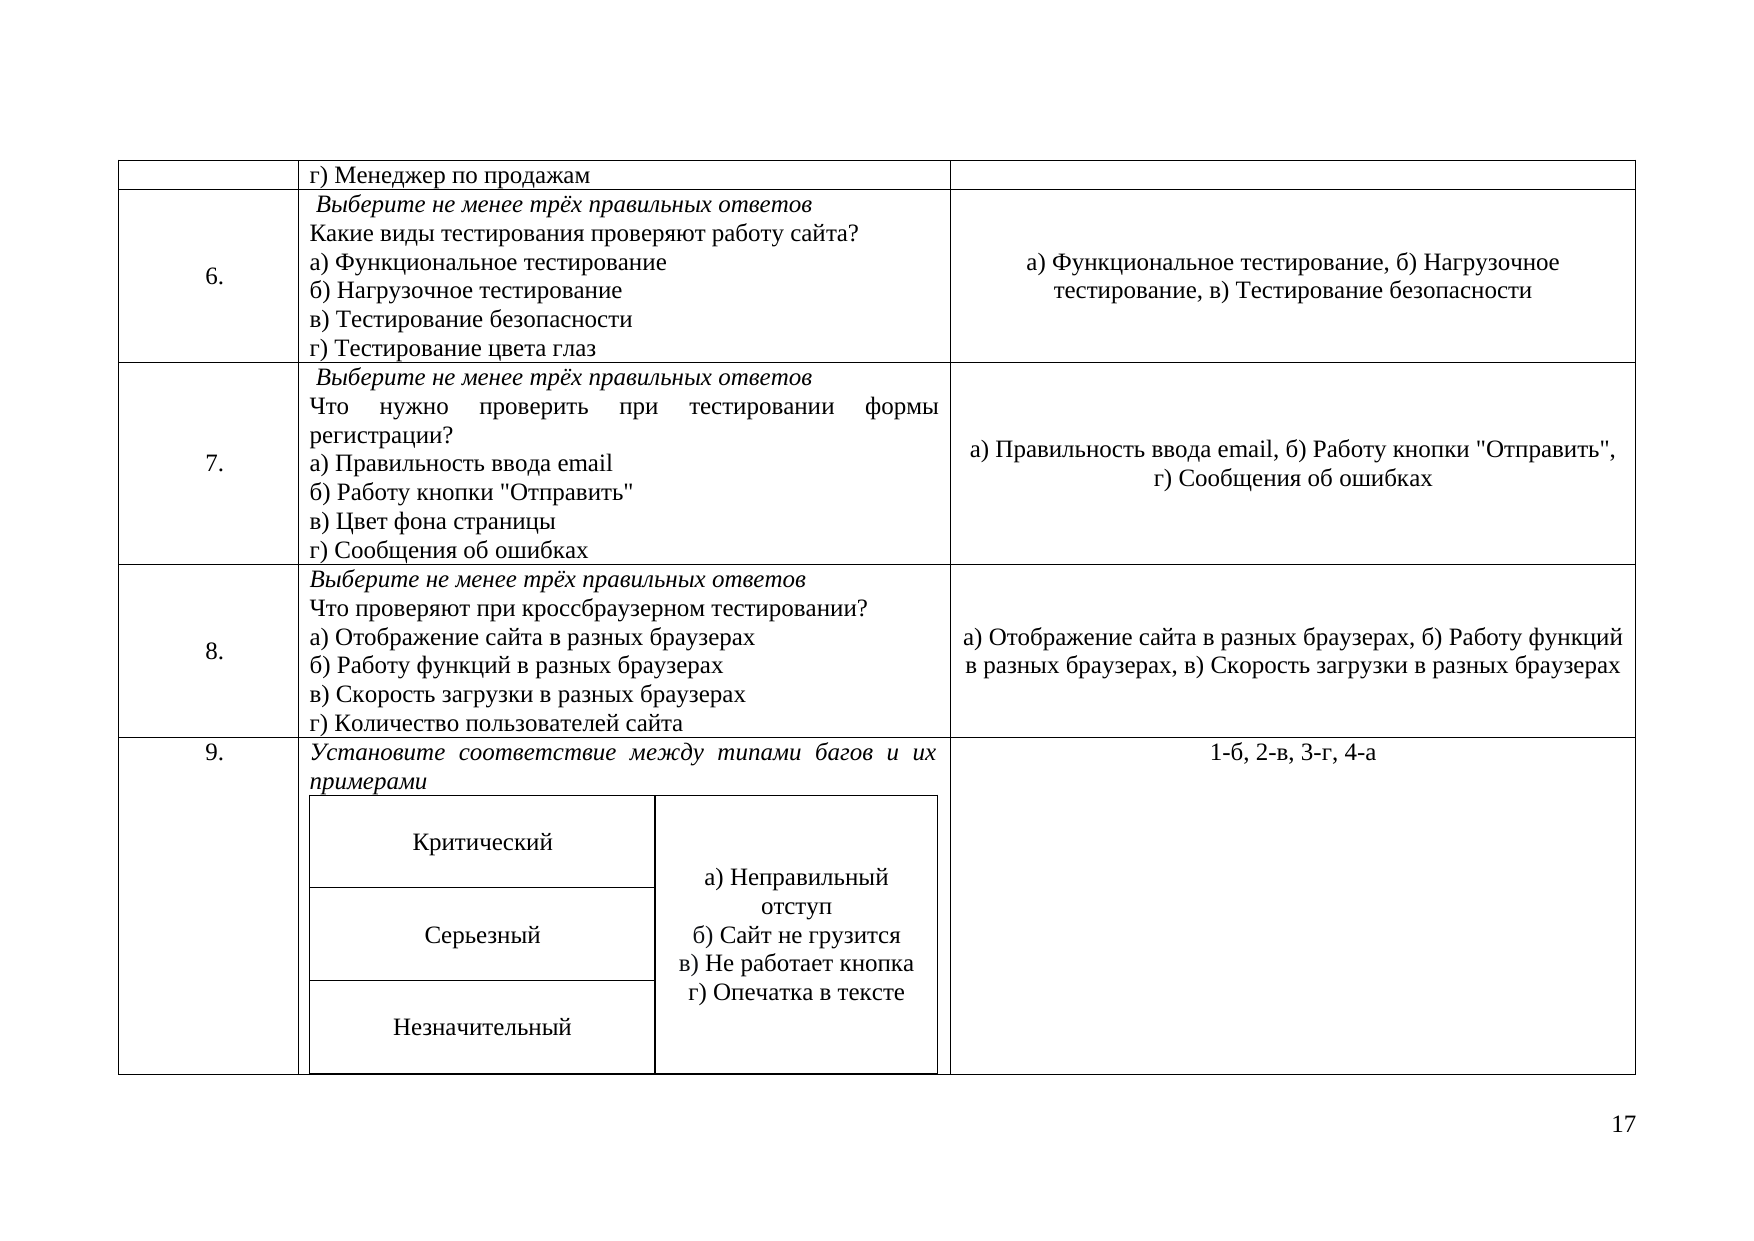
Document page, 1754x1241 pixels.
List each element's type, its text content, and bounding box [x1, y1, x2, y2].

table_cell [119, 161, 298, 189]
table_cell [119, 363, 298, 563]
table_cell а [951, 161, 1635, 189]
table_cell а) Функциональное тестирование, б) Нагрузочное тестирование, в) Тестирование безопасности [951, 190, 1635, 362]
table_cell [299, 738, 950, 1073]
table_cell [119, 565, 298, 737]
table_cell а) Правильность ввода email, б) Работу кнопки "Отправить", г) Сообщения об ошибках [951, 363, 1635, 563]
table_cell 1-б, 2-в, 3-г, 4-а [951, 738, 1635, 1073]
table_cell а) Отображение сайта в разных браузерах, б) Работу функций в разных браузерах, в) Скорость загрузки в разных браузерах [951, 565, 1635, 737]
table_cell Выберите не менее трёх правильных ответов Какие виды тестирования проверяют работу сайта? а) Функциональное тестирование б) Нагрузочное тестирование в) Тестирование безопасности г) Тестирование цвета глаз [299, 190, 950, 362]
table_cell Выберите не менее трёх правильных ответов Что проверяют при кроссбраузерном тестировании? а) Отображение сайта в разных браузерах б) Работу функций в разных браузерах в) Скорость загрузки в разных браузерах г) Количество пользователей сайта [299, 565, 950, 737]
table_cell Выберите не менее трёх правильных ответов Что нужно проверить при тестировании формы регистрации? а) Правильность ввода email б) Работу кнопки "Отправить" в) Цвет фона страницы г) Сообщения об ошибках [299, 363, 950, 563]
table_cell [119, 190, 298, 362]
table_cell [119, 738, 298, 1073]
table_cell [299, 161, 950, 189]
